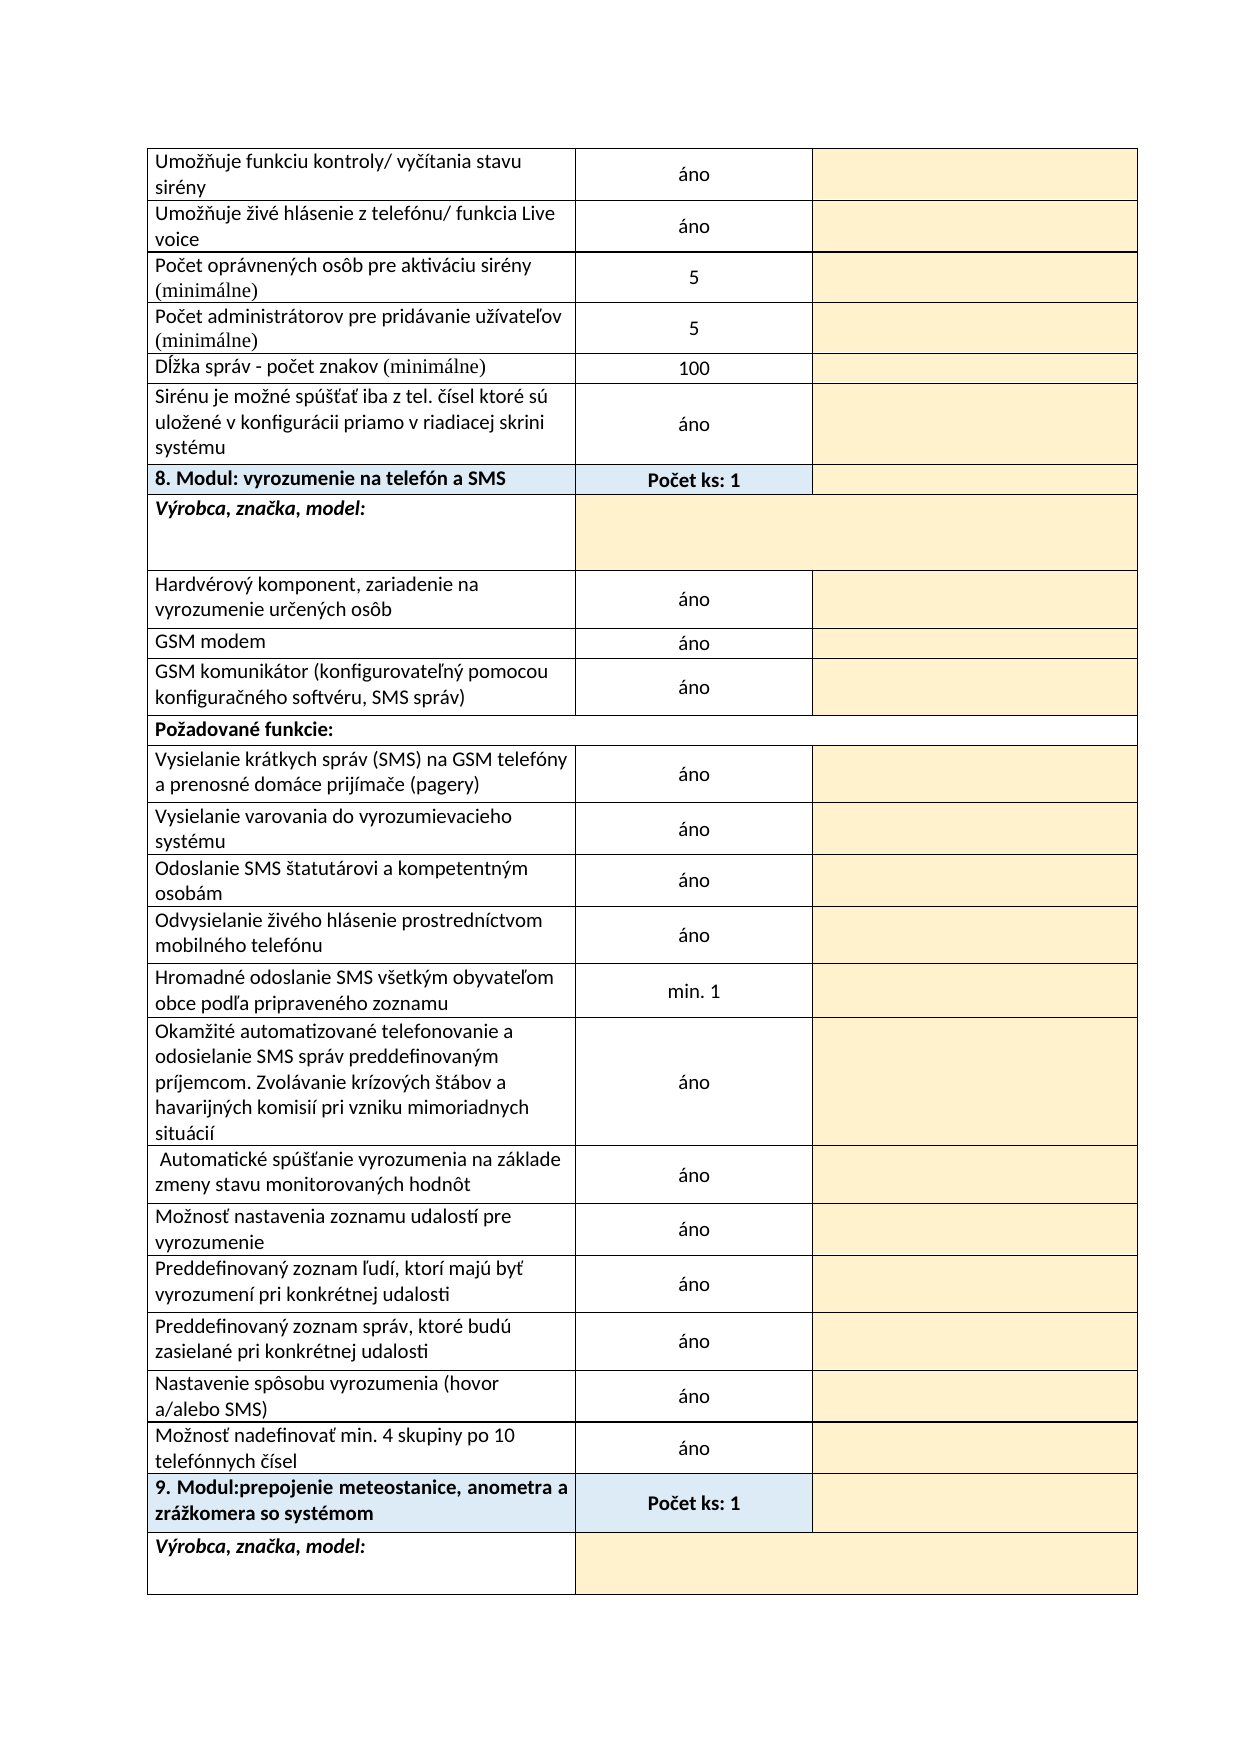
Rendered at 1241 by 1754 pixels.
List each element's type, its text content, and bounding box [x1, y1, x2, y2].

table_cell [813, 1423, 1137, 1473]
table_cell áno [576, 384, 812, 464]
table_cell [813, 303, 1137, 352]
table_cell áno [576, 571, 812, 627]
table_cell [813, 659, 1137, 715]
table_cell Nastavenie spôsobu vyrozumenia (hovor a/alebo SMS) [148, 1371, 575, 1421]
table_cell Umožňuje funkciu kontroly/ vyčítania stavu sirény [148, 149, 575, 199]
table_cell áno [576, 1204, 812, 1254]
table_cell Odvysielanie živého hlásenie prostredníctvom mobilného telefónu [148, 907, 575, 963]
table_cell áno [576, 1256, 812, 1312]
table_cell áno [576, 746, 812, 802]
table_cell áno [576, 201, 812, 251]
table_cell Možnosť nadefinovať min. 4 skupiny po 10 telefónnych čísel [148, 1423, 575, 1473]
table_cell [813, 855, 1137, 906]
table_cell Vysielanie varovania do vyrozumievacieho systému [148, 803, 575, 854]
table_cell 9. Modul:prepojenie meteostanice, anometra a zrážkomera so systémom [148, 1474, 575, 1532]
table_cell áno [576, 659, 812, 715]
table_cell 100 [576, 354, 812, 382]
table_cell [813, 149, 1137, 199]
table_cell [813, 571, 1137, 627]
table_cell Hardvérový komponent, zariadenie na vyrozumenie určených osôb [148, 571, 575, 627]
table_cell Požadované funkcie: [148, 716, 1137, 745]
table_cell GSM komunikátor (konfigurovateľný pomocou konfiguračného softvéru, SMS správ) [148, 659, 575, 715]
table_cell Preddefinovaný zoznam správ, ktoré budú zasielané pri konkrétnej udalosti [148, 1313, 575, 1369]
table_cell Počet ks: 1 [576, 465, 812, 494]
table_cell [813, 1313, 1137, 1369]
table_cell [813, 1474, 1137, 1532]
table_cell [813, 746, 1137, 802]
table_cell áno [576, 1371, 812, 1421]
table_cell [813, 354, 1137, 382]
table_cell áno [576, 149, 812, 199]
table_cell [813, 803, 1137, 854]
table_cell [813, 629, 1137, 657]
table_cell [813, 907, 1137, 963]
table_cell [813, 384, 1137, 464]
table_cell Umožňuje živé hlásenie z telefónu/ funkcia Live voice [148, 201, 575, 251]
table_cell áno [576, 907, 812, 963]
table_cell Počet ks: 1 [576, 1474, 812, 1532]
table_cell áno [576, 1313, 812, 1369]
table_cell Sirénu je možné spúšťať iba z tel. čísel ktoré sú uložené v konfigurácii priamo v riadiacej skrini systému [148, 384, 575, 464]
table_cell áno [576, 1146, 812, 1203]
table_cell 5 [576, 253, 812, 302]
table_cell 8. Modul: vyrozumenie na telefón a SMS [148, 465, 575, 494]
table_cell Dĺžka správ - počet znakov (minimálne) [148, 354, 575, 382]
table_cell [813, 1371, 1137, 1421]
table_cell Počet administrátorov pre pridávanie užívateľov (minimálne) [148, 303, 575, 352]
table_cell Výrobca, značka, model: [148, 495, 575, 570]
table_cell 5 [576, 303, 812, 352]
table_cell áno [576, 629, 812, 657]
table_cell [813, 465, 1137, 494]
table_cell Automatické spúšťanie vyrozumenia na základe zmeny stavu monitorovaných hodnôt [148, 1146, 575, 1203]
table_cell áno [576, 803, 812, 854]
table_cell Hromadné odoslanie SMS všetkým obyvateľom obce podľa pripraveného zoznamu [148, 964, 575, 1017]
table_cell Odoslanie SMS štatutárovi a kompetentným osobám [148, 855, 575, 906]
table_cell min. 1 [576, 964, 812, 1017]
table_cell Možnosť nastavenia zoznamu udalostí pre vyrozumenie [148, 1204, 575, 1254]
table_cell [813, 253, 1137, 302]
table_cell Výrobca, značka, model: [148, 1533, 575, 1594]
table_cell [576, 1533, 1137, 1594]
table_cell áno [576, 1018, 812, 1145]
table_cell [813, 1256, 1137, 1312]
table_cell GSM modem [148, 629, 575, 657]
table_cell Vysielanie krátkych správ (SMS) na GSM telefóny a prenosné domáce prijímače (pagery) [148, 746, 575, 802]
table_cell [576, 495, 1137, 570]
table_cell [813, 1204, 1137, 1254]
table_cell [813, 1146, 1137, 1203]
table_cell áno [576, 855, 812, 906]
table_cell [813, 964, 1137, 1017]
table_cell áno [576, 1423, 812, 1473]
table_cell Okamžité automatizované telefonovanie a odosielanie SMS správ preddefinovaným príjemcom. Zvolávanie krízových štábov a havarijných komisií pri vzniku mimoriadnych situácií [148, 1018, 575, 1145]
table_cell Počet oprávnených osôb pre aktiváciu sirény (minimálne) [148, 253, 575, 302]
table_cell Preddefinovaný zoznam ľudí, ktorí majú byť vyrozumení pri konkrétnej udalosti [148, 1256, 575, 1312]
table_cell [813, 201, 1137, 251]
table_cell [813, 1018, 1137, 1145]
